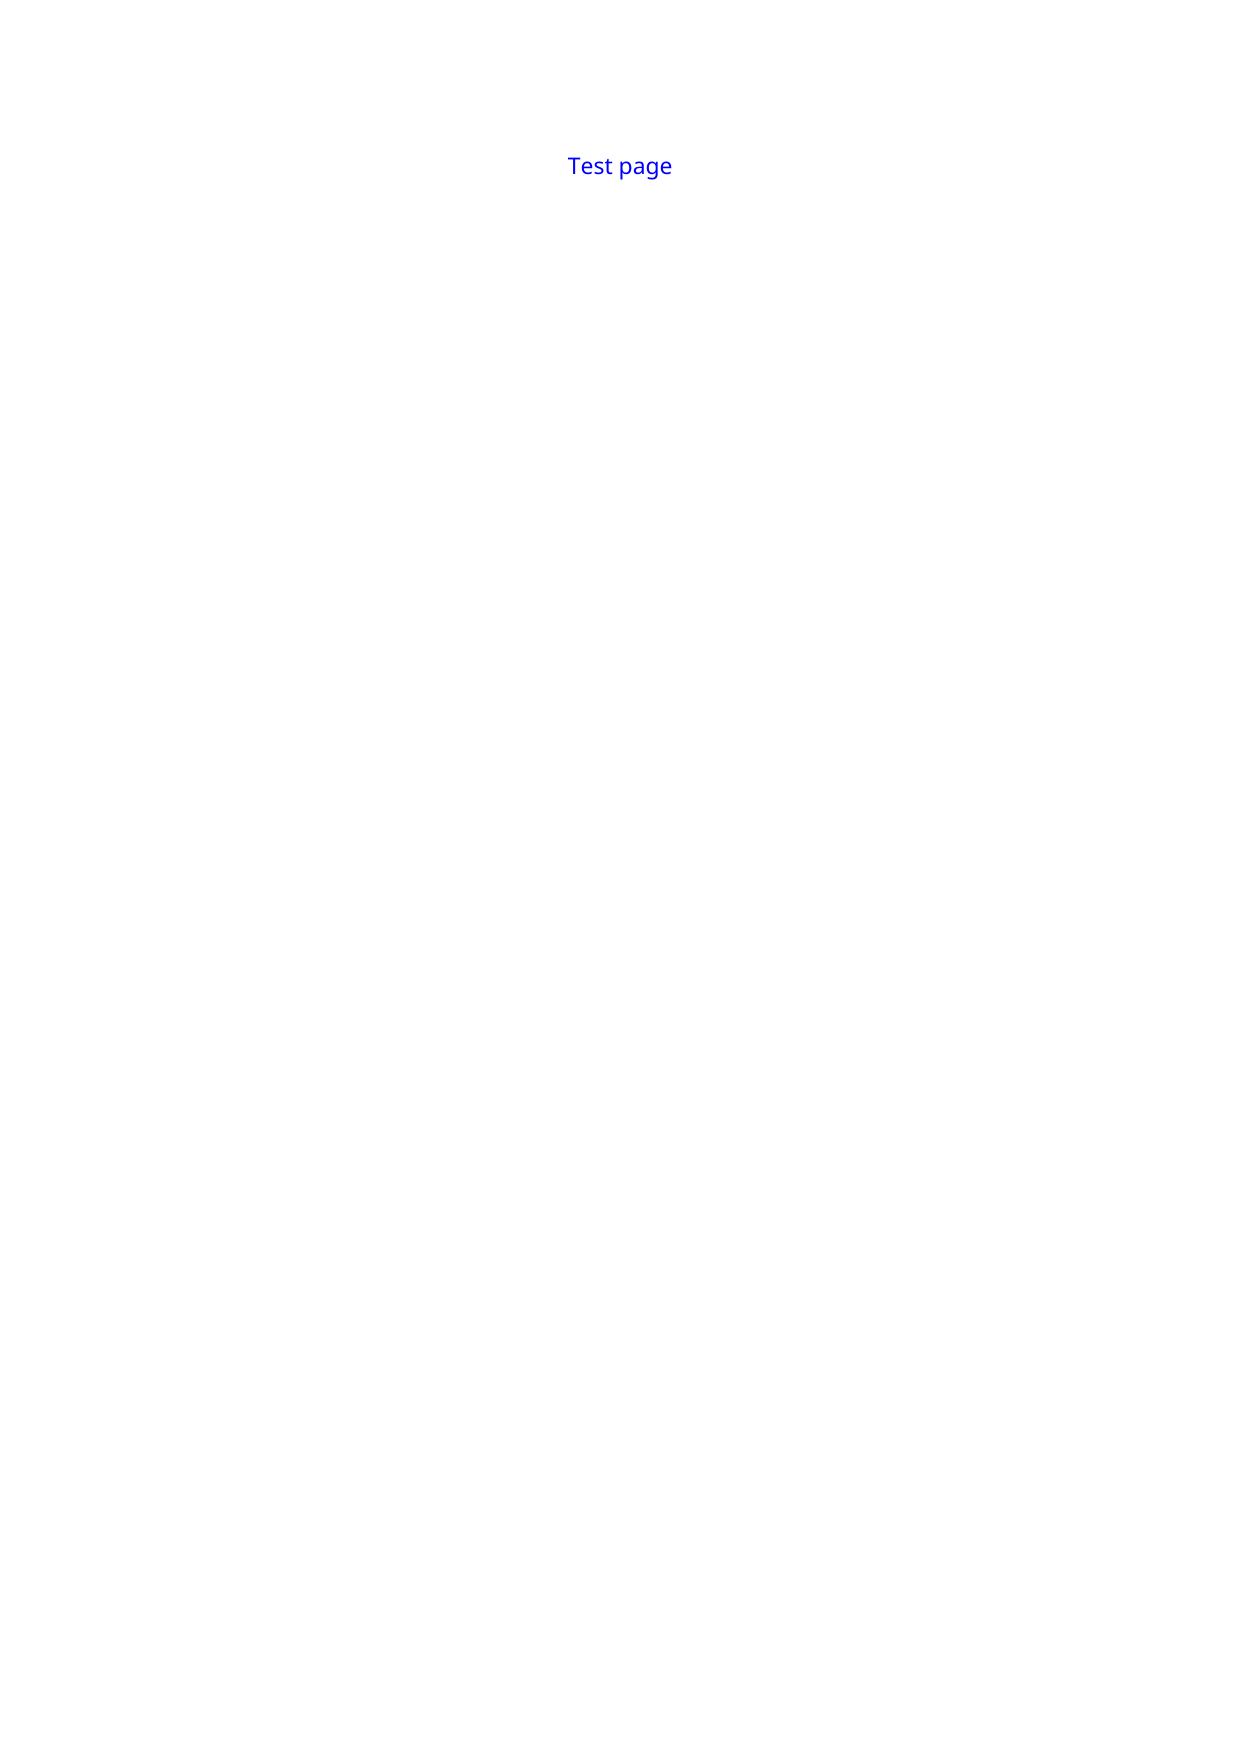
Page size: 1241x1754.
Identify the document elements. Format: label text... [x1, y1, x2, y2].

text Test page [150, 150, 1090, 181]
